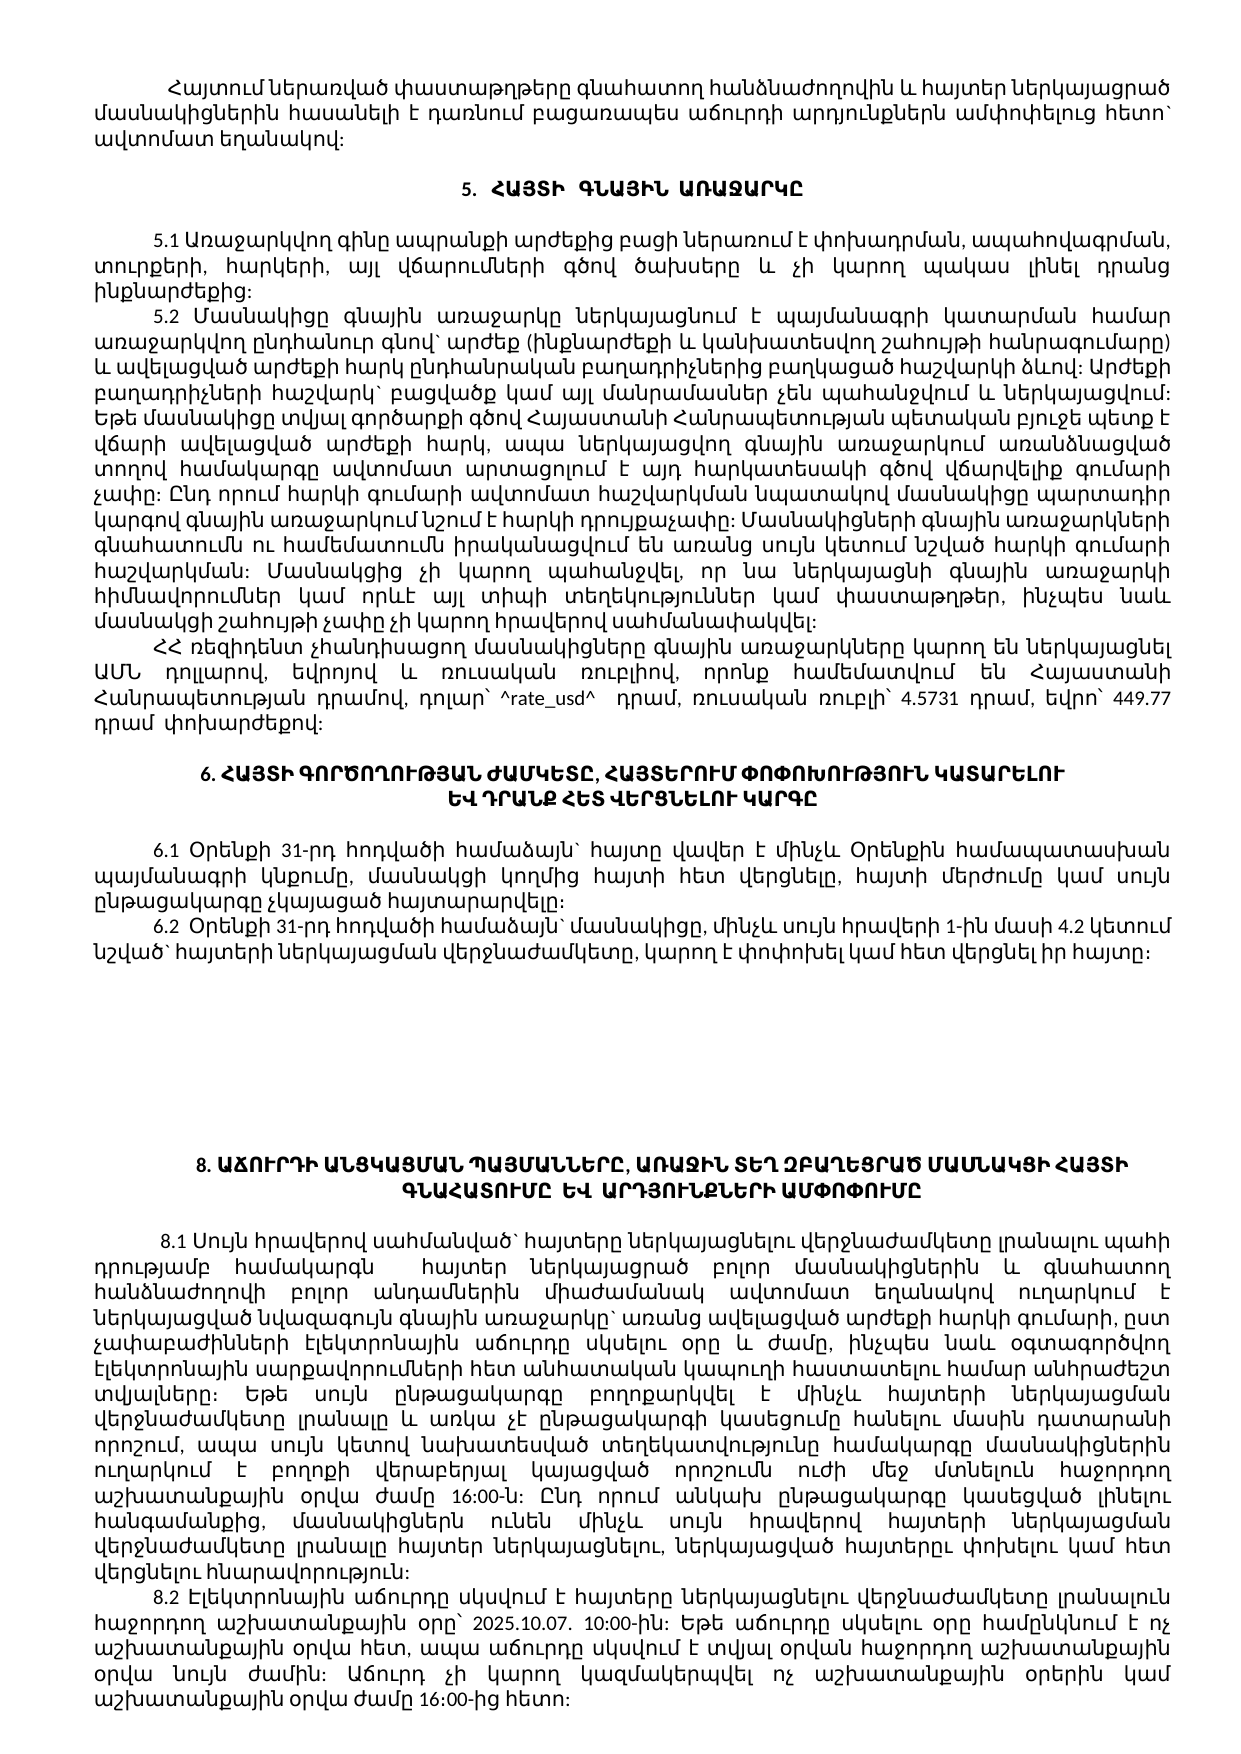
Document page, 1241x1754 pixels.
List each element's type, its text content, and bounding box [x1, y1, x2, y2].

text ԵՎ ԴՐԱՆՔ ՀԵՏ ՎԵՐՑՆԵԼՈՒ ԿԱՐԳԸ [94, 787, 1171, 812]
text ՀՀ ռեզիդենտ չհանդիսացող մասնակիցները գնային առաջարկները կարող են ներկայացնել ԱՄՆ դոլլարով, եվրոյով և ռուսական ռուբլիով, որոնք համեմատվում են Հայաստանի Հանրապետության դրամով, դոլար՝ ^rate_usd^ դրամ, ռուսական ռուբլի՝ 4.5731 դրամ, եվրո՝ 449.77 դրամ փոխարժեքով: [94, 634, 1171, 736]
text 5.1 Առաջարկվող գինը ապրանքի արժեքից բացի ներառում է փոխադրման, ապահովագրման, տուրքերի, հարկերի, այլ վճարումների գծով ծախսերը և չի կարող պակաս լինել դրանց ինքնարժեքից: [94, 227, 1171, 304]
text 6.1 Օրենքի 31-րդ հոդվածի համաձայն` հայտը վավեր է մինչև Օրենքին համապատասխան պայմանագրի կնքումը, մասնակցի կողմից հայտի հետ վերցնելը, հայտի մերժումը կամ սույն ընթացակարգը չկայացած հայտարարվելը։ [94, 837, 1171, 914]
text 8.2 Էլեկտրոնային աճուրդը սկսվում է հայտերը ներկայացնելու վերջնաժամկետը լրանալուն հաջորդող աշխատանքային օրը՝ 2025.10.07. 10:00 -ին: Եթե աճուրդը սկսելու օրը համընկնում է ոչ աշխատանքային օրվա հետ, ապա աճուրդը սկսվում է տվյալ օրվան հաջորդող աշխատանքային օրվա նույն ժամին: Աճուրդ չի կարող կազմակերպվել ոչ աշխատանքային օրերին կամ աշխատանքային օրվա ժամը 16։00-ից հետո: [94, 1584, 1171, 1712]
text 6. ՀԱՅՏԻ ԳՈՐԾՈՂՈՒԹՅԱՆ ԺԱՄԿԵՏԸ, ՀԱՅՏԵՐՈՒՄ ՓՈՓՈԽՈՒԹՅՈՒՆ ԿԱՏԱՐԵԼՈՒ [94, 761, 1171, 787]
text 8.1 Սույն հրավերով սահմանված` հայտերը ներկայացնելու վերջնաժամկետը լրանալու պահի դրությամբ համակարգն հայտեր ներկայացրած բոլոր մասնակիցներին և գնահատող հանձնաժողովի բոլոր անդամներին միաժամանակ ավտոմատ եղանակով ուղարկում է ներկայացված նվազագույն գնային առաջարկը` առանց ավելացված արժեքի հարկի գումարի, ըստ չափաբաժինների էլեկտրոնային աճուրդը սկսելու օրը և ժամը, ինչպես նաև օգտագործվող էլեկտրոնային սարքավորումների հետ անհատական կապուղի հաստատելու համար անհրաժեշտ տվյալները։ Եթե սույն ընթացակարգը բողոքարկվել է մինչև հայտերի ներկայացման վերջնաժամկետը լրանալը և առկա չէ ընթացակարգի կասեցումը հանելու մասին դատարանի որոշում, ապա սույն կետով նախատեսված տեղեկատվությունը համակարգը մասնակիցներին ուղարկում է բողոքի վերաբերյալ կայացված որոշումն ուժի մեջ մտնելուն հաջորդող աշխատանքային օրվա ժամը 16:00-ն: Ընդ որում անկախ ընթացակարգը կասեցված լինելու հանգամանքից, մասնակիցներն ունեն մինչև սույն հրավերով հայտերի ներկայացման վերջնաժամկետը լրանալը հայտեր ներկայացնելու, ներկայացված հայտերըւ փոխելու կամ հետ վերցնելու հնարավորություն: [94, 1229, 1171, 1584]
text 5. ՀԱՅՏԻ ԳՆԱՅԻՆ ԱՌԱՋԱՐԿԸ [94, 177, 1171, 202]
text 6.2 Օրենքի 31-րդ հոդվածի համաձայն` մասնակիցը, մինչև սույն հրավերի 1-ին մասի 4.2 կետում նշված` հայտերի ներկայացման վերջնաժամկետը, կարող է փոփոխել կամ հետ վերցնել իր հայտը։ [94, 914, 1171, 964]
text 8. ԱՃՈՒՐԴԻ ԱՆՑԿԱՑՄԱՆ ՊԱՅՄԱՆՆԵՐԸ, ԱՌԱՋԻՆ ՏԵՂ ԶԲԱՂԵՑՐԱԾ ՄԱՍՆԱԿՑԻ ՀԱՅՏԻ [94, 1152, 1171, 1178]
text 5.2 Մասնակիցը գնային առաջարկը ներկայացնում է պայմանագրի կատարման համար առաջարկվող ընդհանուր գնով` արժեք (ինքնարժեքի և կանխատեսվող շահույթի հանրագումարը) և ավելացված արժեքի հարկ ընդհանրական բաղադրիչներից բաղկացած հաշվարկի ձևով: Արժեքի բաղադրիչների հաշվարկ` բացվածք կամ այլ մանրամասներ չեն պահանջվում և ներկայացվում: Եթե մասնակիցը տվյալ գործարքի գծով Հայաստանի Հանրապետության պետական բյուջե պետք է վճարի ավելացված արժեքի հարկ, ապա ներկայացվող գնային առաջարկում առանձնացված տողով համակարգը ավտոմատ արտացոլում է այդ հարկատեսակի գծով վճարվելիք գումարի չափը: Ընդ որում հարկի գումարի ավտոմատ հաշվարկման նպատակով մասնակիցը պարտադիր կարգով գնային առաջարկում նշում է հարկի դրույքաչափը: Մասնակիցների գնային առաջարկների գնահատումն ու համեմատումն իրականացվում են առանց սույն կետում նշված հարկի գումարի հաշվարկման: Մասնակցից չի կարող պահանջվել, որ նա ներկայացնի գնային առաջարկի հիմնավորումներ կամ որևէ այլ տիպի տեղեկություններ կամ փաստաթղթեր, ինչպես նաև մասնակցի շահույթի չափը չի կարող հրավերով սահմանափակվել: [94, 304, 1171, 634]
text Հայտում ներառված փաստաթղթերը գնահատող հանձնաժողովին և հայտեր ներկայացրած մասնակիցներին հասանելի է դառնում բացառապես աճուրդի արդյունքներն ամփոփելուց հետո` ավտոմատ եղանակով: [94, 75, 1171, 151]
text ԳՆԱՀԱՏՈՒՄԸ ԵՎ ԱՐԴՅՈՒՆՔՆԵՐԻ ԱՄՓՈՓՈՒՄԸ [94, 1178, 1171, 1203]
